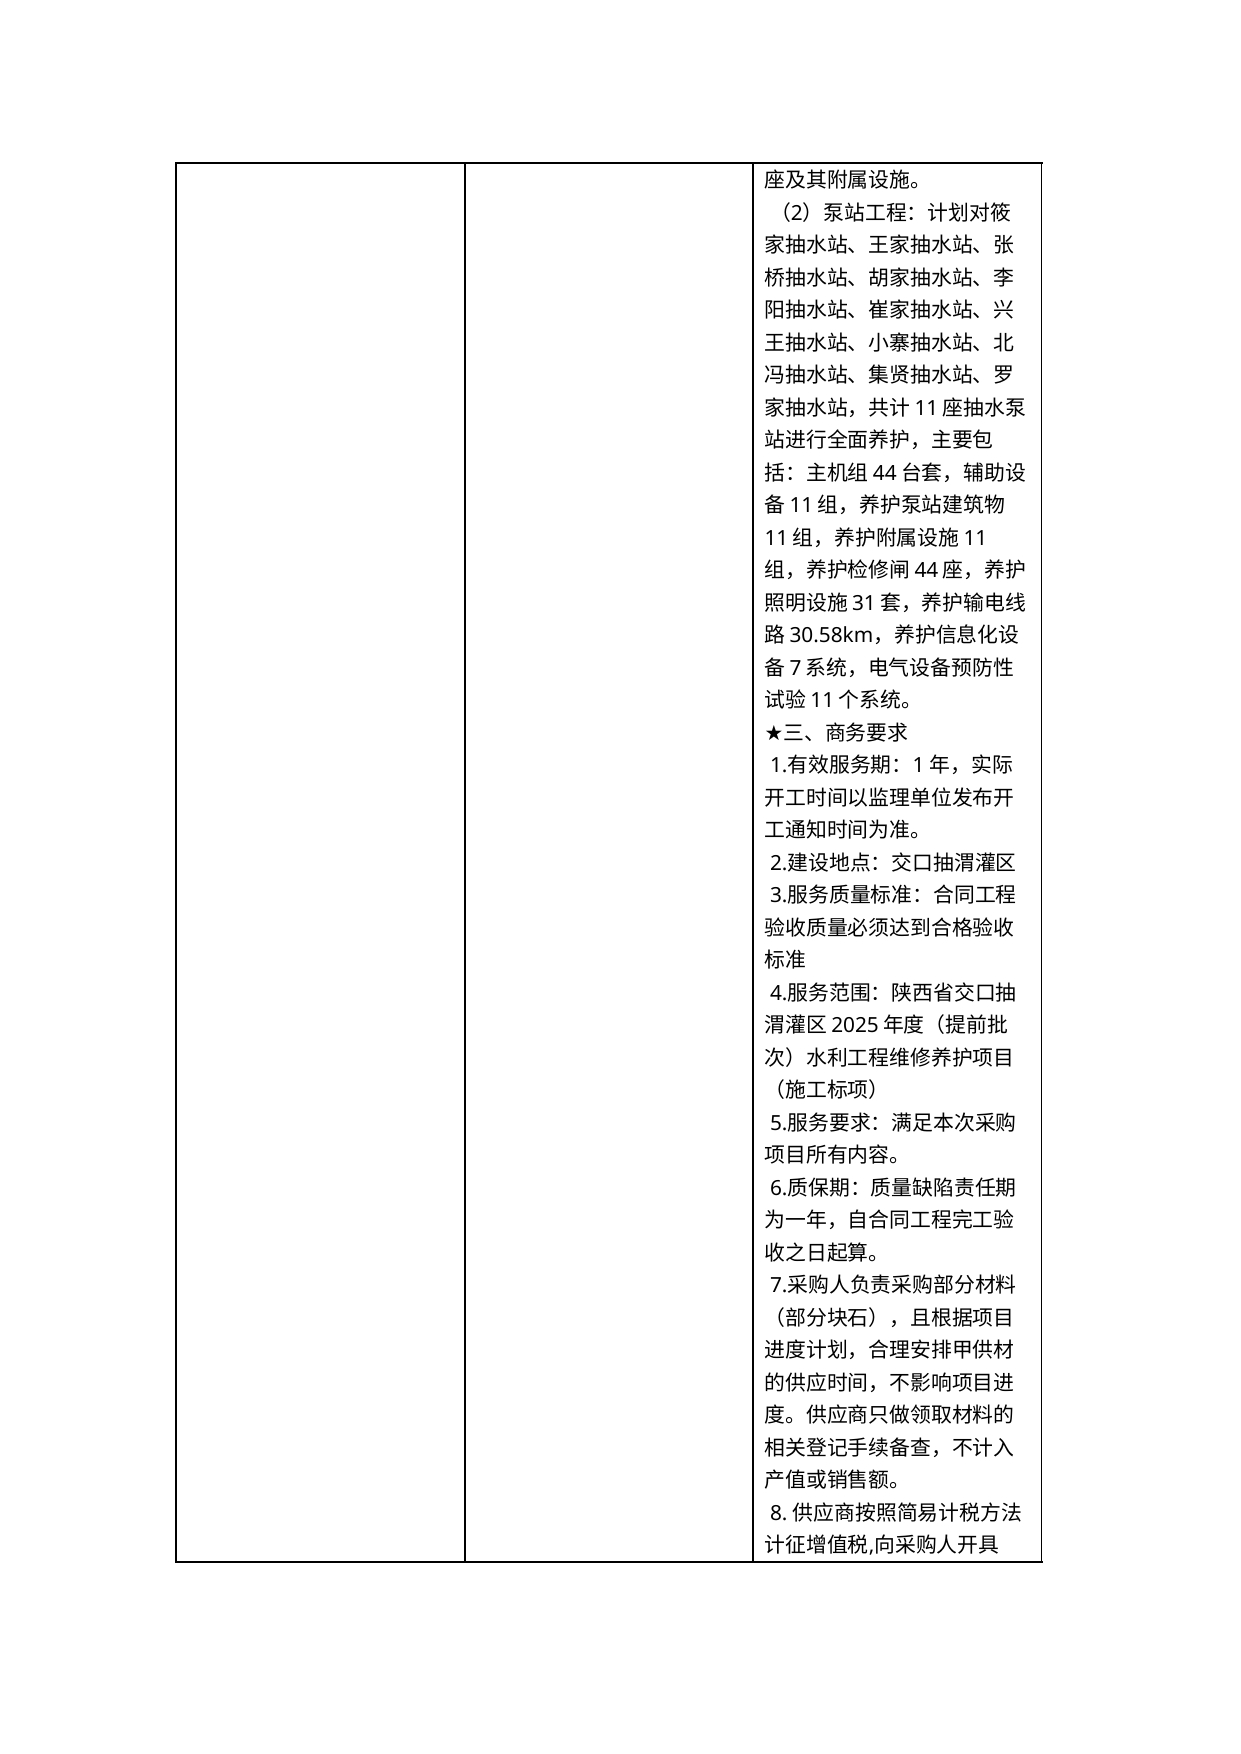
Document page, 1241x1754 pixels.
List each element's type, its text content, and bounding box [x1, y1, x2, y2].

table_cell ★ [466, 164, 752, 1561]
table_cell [754, 164, 1041, 1561]
table_cell 1 [177, 164, 464, 1561]
